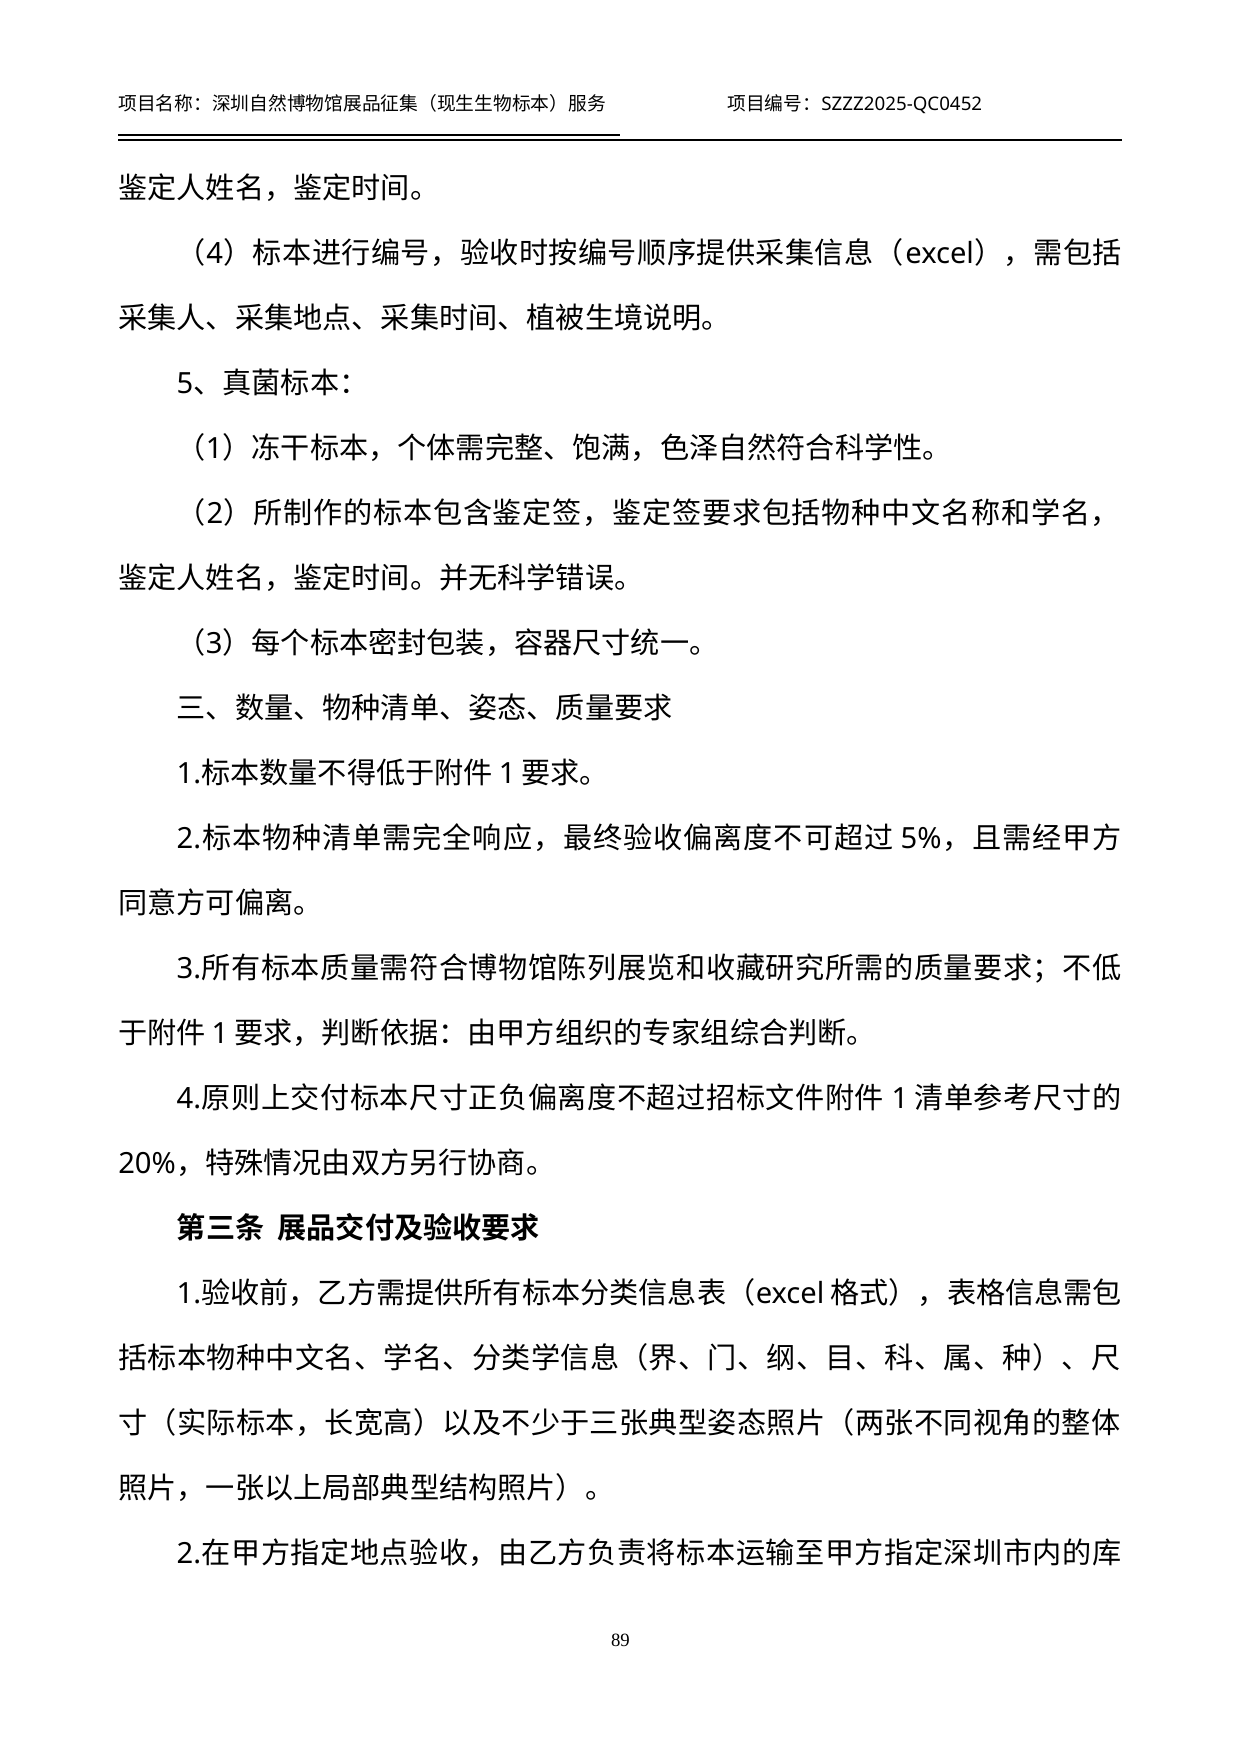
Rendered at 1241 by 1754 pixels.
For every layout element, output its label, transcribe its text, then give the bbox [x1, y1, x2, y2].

text 三、数量、物种清单、姿态、质量要求 [118, 674, 1122, 739]
text （4）标本进行编号，验收时按编号顺序提供采集信息（excel），需包括采集人、采集地点、采集时间、植被生境说明。 [118, 219, 1122, 349]
text 1.验收前，乙方需提供所有标本分类信息表（excel格式），表格信息需包括标本物种中文名、学名、分类学信息（界、门、纲、目、科、属、种）、尺寸（实际标本，长宽高）以及不少于三张典型姿态照片（两张不同视角的整体照片，一张以上局部典型结构照片）。 [118, 1259, 1122, 1519]
text 5、真菌标本： [118, 349, 1122, 414]
text 3.所有标本质量需符合博物馆陈列展览和收藏研究所需的质量要求；不低于附件1要求，判断依据：由甲方组织的专家组综合判断。 [118, 934, 1122, 1064]
text 第三条 展品交付及验收要求 [118, 1194, 1122, 1259]
text （3）每个标本密封包装，容器尺寸统一。 [118, 609, 1122, 674]
text 4.原则上交付标本尺寸正负偏离度不超过招标文件附件1清单参考尺寸的20%，特殊情况由双方另行协商。 [118, 1064, 1122, 1194]
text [118, 1519, 1122, 1584]
text 2.标本物种清单需完全响应，最终验收偏离度不可超过5%，且需经甲方同意方可偏离。 [118, 804, 1122, 934]
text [118, 154, 1122, 219]
text 1.标本数量不得低于附件1要求。 [118, 739, 1122, 804]
text （1）冻干标本，个体需完整、饱满，色泽自然符合科学性。 [118, 414, 1122, 479]
text （2）所制作的标本包含鉴定签，鉴定签要求包括物种中文名称和学名，鉴定人姓名，鉴定时间。并无科学错误。 [118, 479, 1122, 609]
